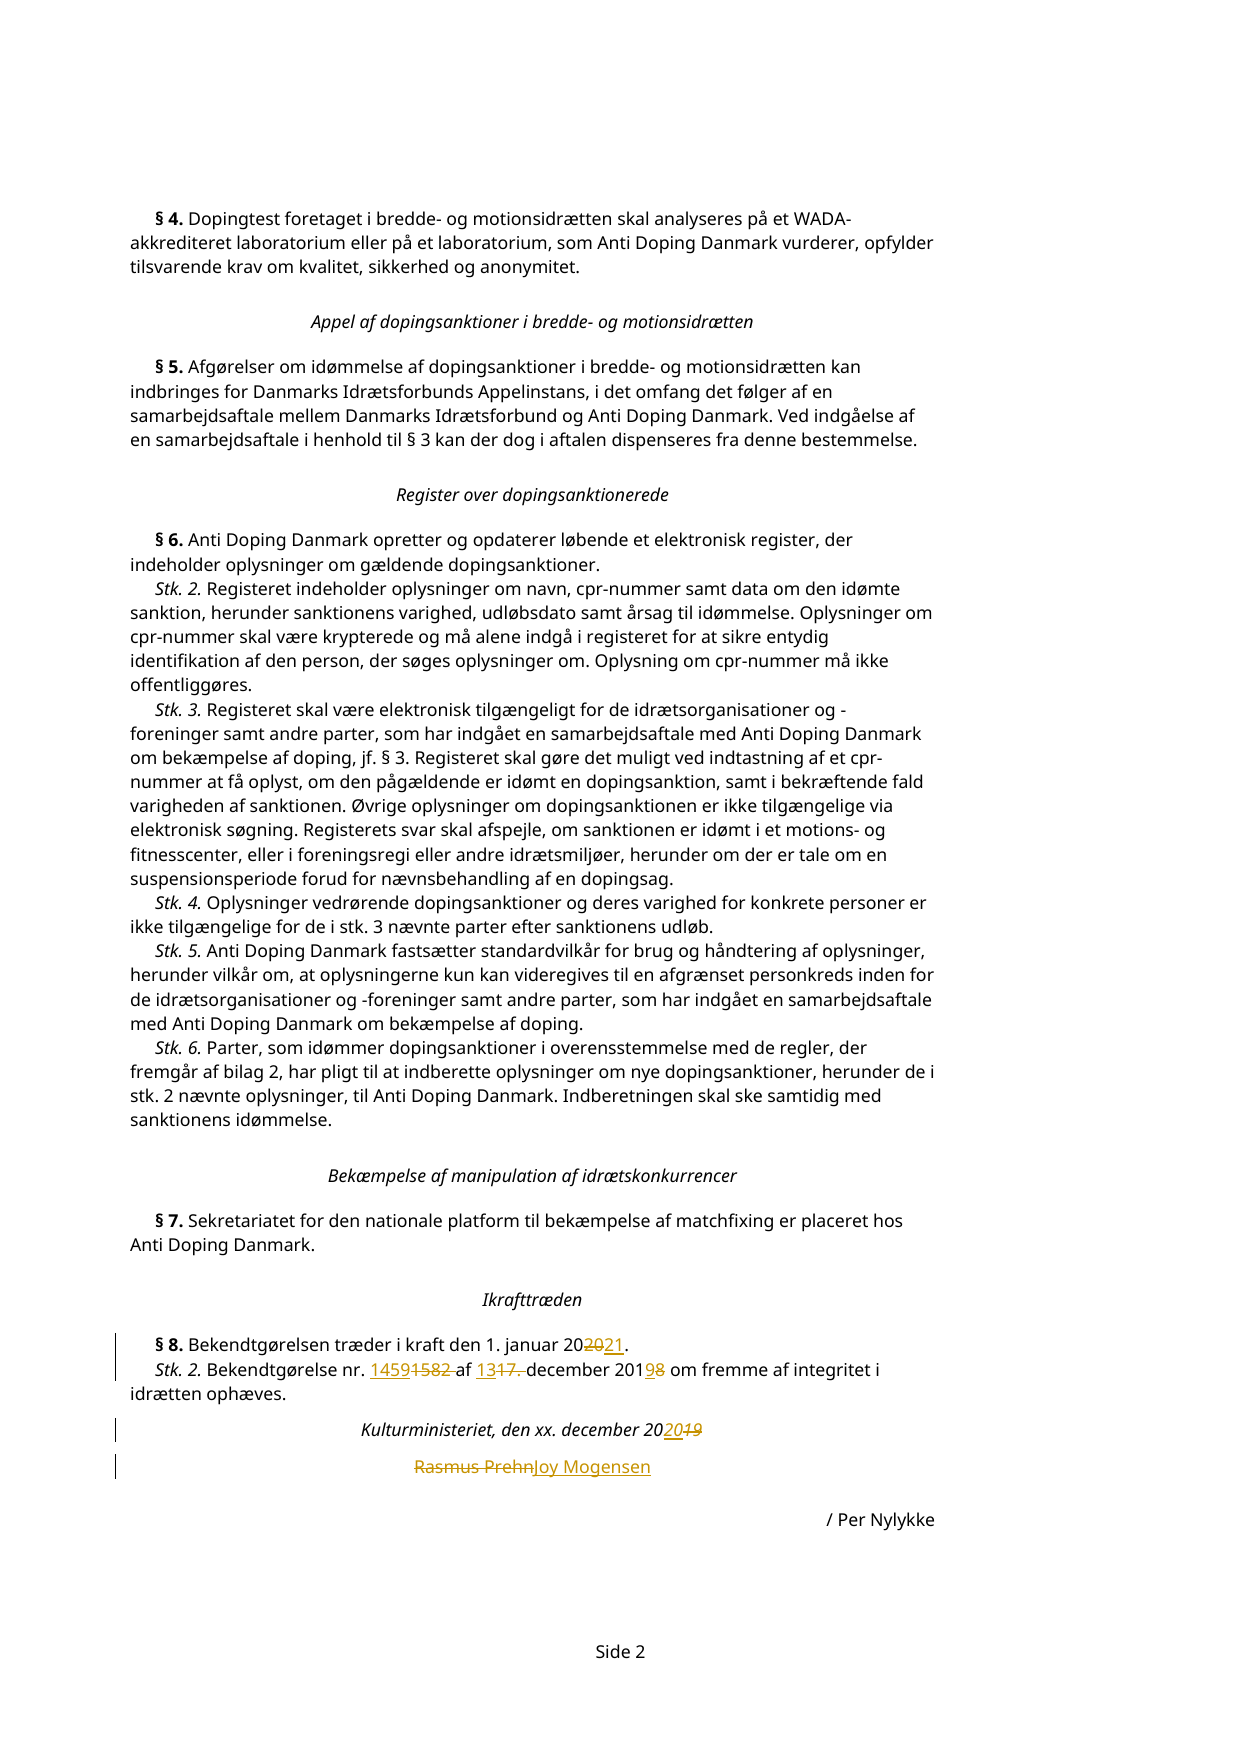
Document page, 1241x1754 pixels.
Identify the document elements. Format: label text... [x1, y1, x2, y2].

text § 5. Afgørelser om idømmelse af dopingsanktioner i bredde- og motionsidrætten kan indbringes for Danmarks Idrætsforbunds Appelinstans, i det omfang det følger af en samarbejdsaftale mellem Danmarks Idrætsforbund og Anti Doping Danmark. Ved indgåelse af en samarbejdsaftale i henhold til § 3 kan der dog i aftalen dispenseres fra denne bestemmelse. [130, 355, 935, 452]
text § 4. Dopingtest foretaget i bredde- og motionsidrætten skal analyseres på et WADA-akkrediteret laboratorium eller på et laboratorium, som Anti Doping Danmark vurderer, opfylder tilsvarende krav om kvalitet, sikkerhed og anonymitet. [130, 206, 935, 279]
text Stk. 2. Bekendtgørelse nr. af december 201 om fremme af integritet i idrætten ophæves. [130, 1357, 935, 1405]
text Stk. 2. Registeret indeholder oplysninger om navn, cpr-nummer samt data om den idømte sanktion, herunder sanktionens varighed, udløbsdato samt årsag til idømmelse. Oplysninger om cpr-nummer skal være krypterede og må alene indgå i registeret for at sikre entydig identifikation af den person, der søges oplysninger om. Oplysning om cpr-nummer må ikke offentliggøres. [130, 576, 935, 697]
text Register over dopingsanktionerede [130, 483, 935, 507]
text Stk. 5. Anti Doping Danmark fastsætter standardvilkår for brug og håndtering af oplysninger, herunder vilkår om, at oplysningerne kun kan videregives til en afgrænset personkreds inden for de idrætsorganisationer og -foreninger samt andre parter, som har indgået en samarbejdsaftale med Anti Doping Danmark om bekæmpelse af doping. [130, 939, 935, 1035]
text Stk. 3. Registeret skal være elektronisk tilgængeligt for de idrætsorganisationer og -foreninger samt andre parter, som har indgået en samarbejdsaftale med Anti Doping Danmark om bekæmpelse af doping, jf. § 3. Registeret skal gøre det muligt ved indtastning af et cpr-nummer at få oplyst, om den pågældende er idømt en dopingsanktion, samt i bekræftende fald varigheden af sanktionen. Øvrige oplysninger om dopingsanktionen er ikke tilgængelige via elektronisk søgning. Registerets svar skal afspejle, om sanktionen er idømt i et motions- og fitnesscenter, eller i foreningsregi eller andre idrætsmiljøer, herunder om der er tale om en suspensionsperiode forud for nævnsbehandling af en dopingsag. [130, 697, 935, 890]
text Bekæmpelse af manipulation af idrætskonkurrencer [130, 1163, 935, 1187]
text Stk. 4. Oplysninger vedrørende dopingsanktioner og deres varighed for konkrete personer er ikke tilgængelige for de i stk. 3 nævnte parter efter sanktionens udløb. [130, 890, 935, 939]
text § 7. Sekretariatet for den nationale platform til bekæmpelse af matchfixing er placeret hos Anti Doping Danmark. [130, 1208, 935, 1257]
text Stk. 6. Parter, som idømmer dopingsanktioner i overensstemmelse med de regler, der fremgår af bilag 2, har pligt til at indberette oplysninger om nye dopingsanktioner, herunder de i stk. 2 nævnte oplysninger, til Anti Doping Danmark. Indberetningen skal ske samtidig med sanktionens idømmelse. [130, 1035, 935, 1132]
text § 6. Anti Doping Danmark opretter og opdaterer løbende et elektronisk register, der indeholder oplysninger om gældende dopingsanktioner. [130, 528, 935, 576]
text § 8. Bekendtgørelsen træder i kraft den 1. januar 20. [130, 1333, 935, 1357]
text Ikrafttræden [130, 1288, 935, 1312]
text / Per Nylykke [130, 1508, 935, 1532]
text Kulturministeriet, den xx. december 20 [130, 1418, 935, 1442]
text Appel af dopingsanktioner i bredde- og motionsidrætten [130, 310, 935, 334]
